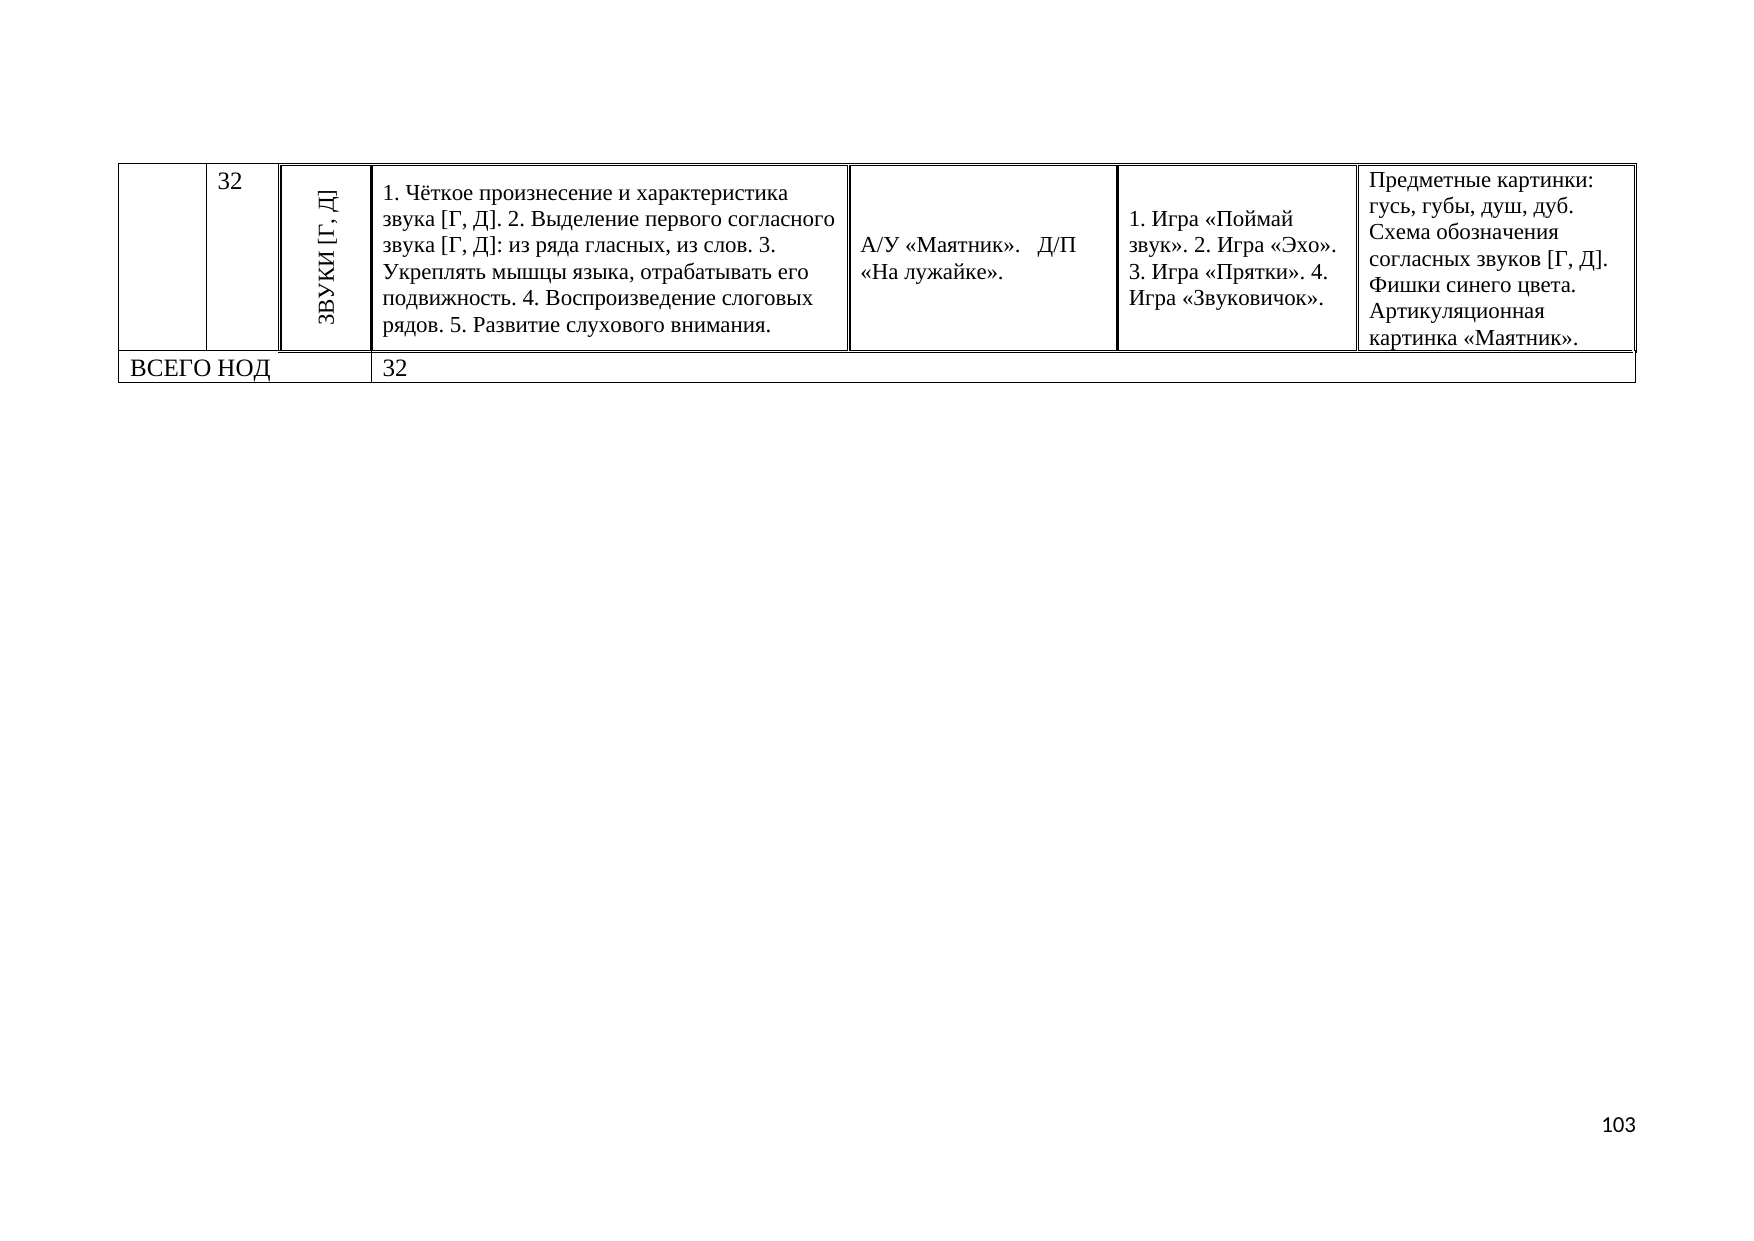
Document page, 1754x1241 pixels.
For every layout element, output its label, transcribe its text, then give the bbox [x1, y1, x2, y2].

table_cell Предметные картинки: гусь, губы, душ, дуб. Схема обозначения согласных звуков [Г, Д]. Фишки синего цвета. Артикуляционная картинка «Маятник». [1359, 166, 1634, 350]
table_cell [119, 164, 206, 350]
table_cell ВСЕГО НОД [119, 351, 371, 382]
table_cell ЗВУКИ [Г, Д] [282, 166, 370, 350]
table_cell 1. Чёткое произнесение и характеристика звука [Г, Д]. 2. Выделение первого согласного звука [Г, Д]: из ряда гласных, из слов. 3. Укреплять мышцы языка, отрабатывать его подвижность. 4. Воспроизведение слоговых рядов. 5. Развитие слухового внимания. [373, 166, 847, 350]
table_cell А/У «Маятник». Д/П «На лужайке». [851, 166, 1116, 350]
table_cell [1119, 166, 1356, 350]
table_cell 32 [207, 164, 278, 350]
table_cell 32 [372, 350, 1635, 382]
